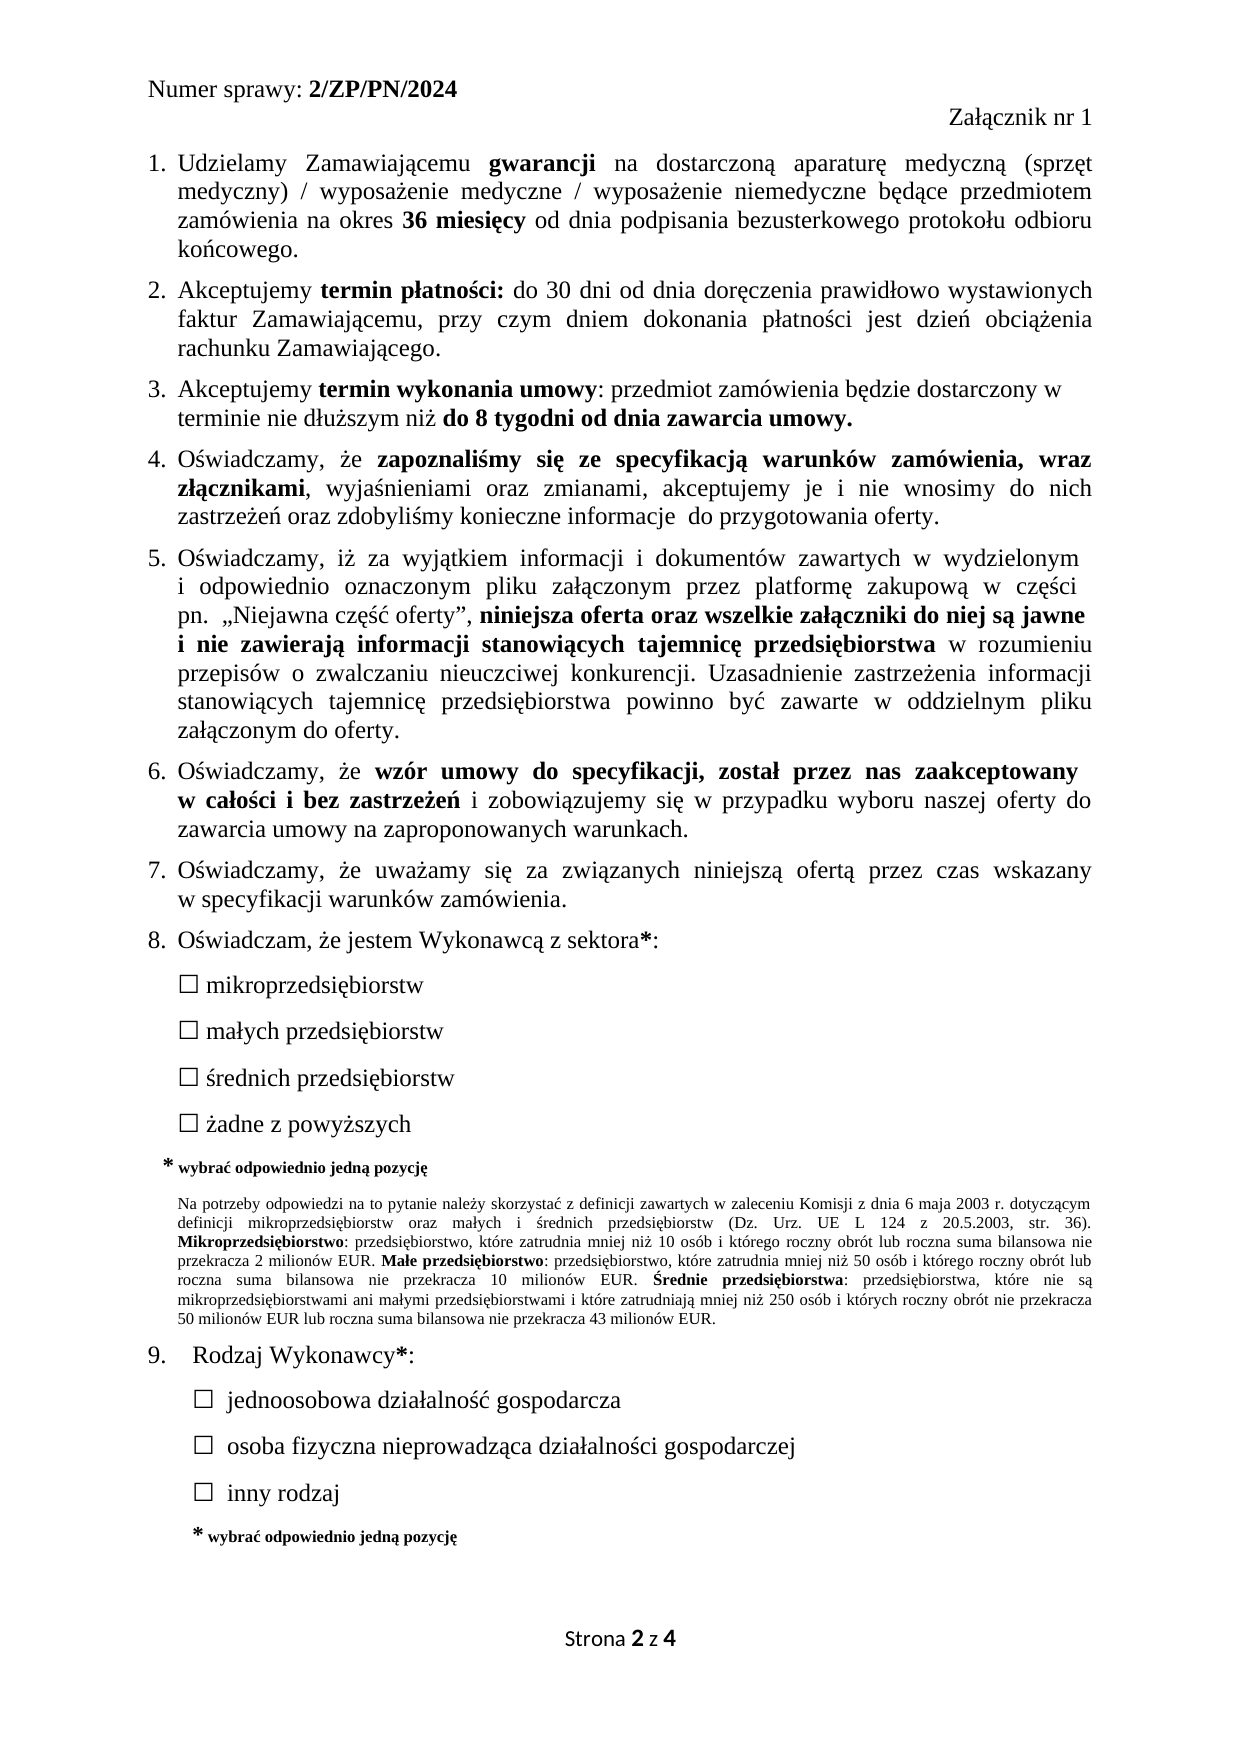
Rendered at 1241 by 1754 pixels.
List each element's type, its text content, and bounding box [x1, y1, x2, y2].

list Akceptujemy termin płatności: do 30 dni od dnia doręczenia prawidłowo wystawionych faktur Zamawiającemu, przy czym dniem dokonania płatności jest dzień obciążenia rachunku Zamawiającego. [148, 275, 1093, 361]
list małych przedsiębiorstw [177, 1013, 1093, 1047]
list mikroprzedsiębiorstw [177, 966, 1093, 1000]
list Oświadczam, że jestem Wykonawcą z sektora*: [148, 925, 1093, 954]
list Udzielamy Zamawiającemu gwarancji na dostarczoną aparaturę medyczną (sprzęt medyczny) / wyposażenie medyczne / wyposażenie niemedyczne będące przedmiotem zamówienia na okres 36 miesięcy od dnia podpisania bezusterkowego protokołu odbioru końcowego. [148, 148, 1093, 263]
text * wybrać odpowiednio jedną pozycję [162, 1521, 1093, 1547]
list jednoosobowa działalność gospodarcza [162, 1381, 1093, 1416]
list Rodzaj Wykonawcy*: [148, 1340, 1093, 1369]
text Na potrzeby odpowiedzi na to pytanie należy skorzystać z definicji zawartych w zaleceniu Komisji z dnia 6 maja 2003 r. dotyczącym definicji mikroprzedsiębiorstw oraz małych i średnich przedsiębiorstw (Dz. Urz. UE L 124 z 20.5.2003, str. 36). Mikroprzedsiębiorstwo: przedsiębiorstwo, które zatrudnia mniej niż 10 osób i którego roczny obrót lub roczna suma bilansowa nie przekracza 2 milionów EUR. Małe przedsiębiorstwo: przedsiębiorstwo, które zatrudnia mniej niż 50 osób i którego roczny obrót lub roczna suma bilansowa nie przekracza 10 milionów EUR. Średnie przedsiębiorstwa: przedsiębiorstwa, które nie są mikroprzedsiębiorstwami ani małymi przedsiębiorstwami i które zatrudniają mniej niż 250 osób i których roczny obrót nie przekracza 50 milionów EUR lub roczna suma bilansowa nie przekracza 43 milionów EUR. [177, 1193, 1093, 1328]
list średnich przedsiębiorstw [177, 1059, 1093, 1093]
list Oświadczamy, że uważamy się za związanych niniejszą ofertą przez czas wskazany w specyfikacji warunków zamówienia. [148, 855, 1093, 913]
list Akceptujemy termin wykonania umowy: przedmiot zamówienia będzie dostarczony w terminie nie dłuższym niż do 8 tygodni od dnia zawarcia umowy. [148, 374, 1093, 431]
list Oświadczamy, że wzór umowy do specyfikacji, został przez nas zaakceptowany w całości i bez zastrzeżeń i zobowiązujemy się w przypadku wyboru naszej oferty do zawarcia umowy na zaproponowanych warunkach. [148, 756, 1093, 843]
list Oświadczamy, iż za wyjątkiem informacji i dokumentów zawartych w wydzielonym i odpowiednio oznaczonym pliku załączonym przez platformę zakupową w części pn. „Niejawna część oferty”, niniejsza oferta oraz wszelkie załączniki do niej są jawne i nie zawierają informacji stanowiących tajemnicę przedsiębiorstwa w rozumieniu przepisów o zwalczaniu nieuczciwej konkurencji. Uzasadnienie zastrzeżenia informacji stanowiących tajemnicę przedsiębiorstwa powinno być zawarte w oddzielnym pliku załączonym do oferty. [148, 543, 1093, 744]
list osoba fizyczna nieprowadząca działalności gospodarczej [162, 1428, 1093, 1462]
list Oświadczamy, że zapoznaliśmy się ze specyfikacją warunków zamówienia, wraz złącznikami, wyjaśnieniami oraz zmianami, akceptujemy je i nie wnosimy do nich zastrzeżeń oraz zdobyliśmy konieczne informacje do przygotowania oferty. [148, 444, 1093, 530]
text * wybrać odpowiednio jedną pozycję [162, 1153, 1093, 1179]
list żadne z powyższych [177, 1106, 1093, 1140]
list inny rodzaj [162, 1474, 1093, 1509]
